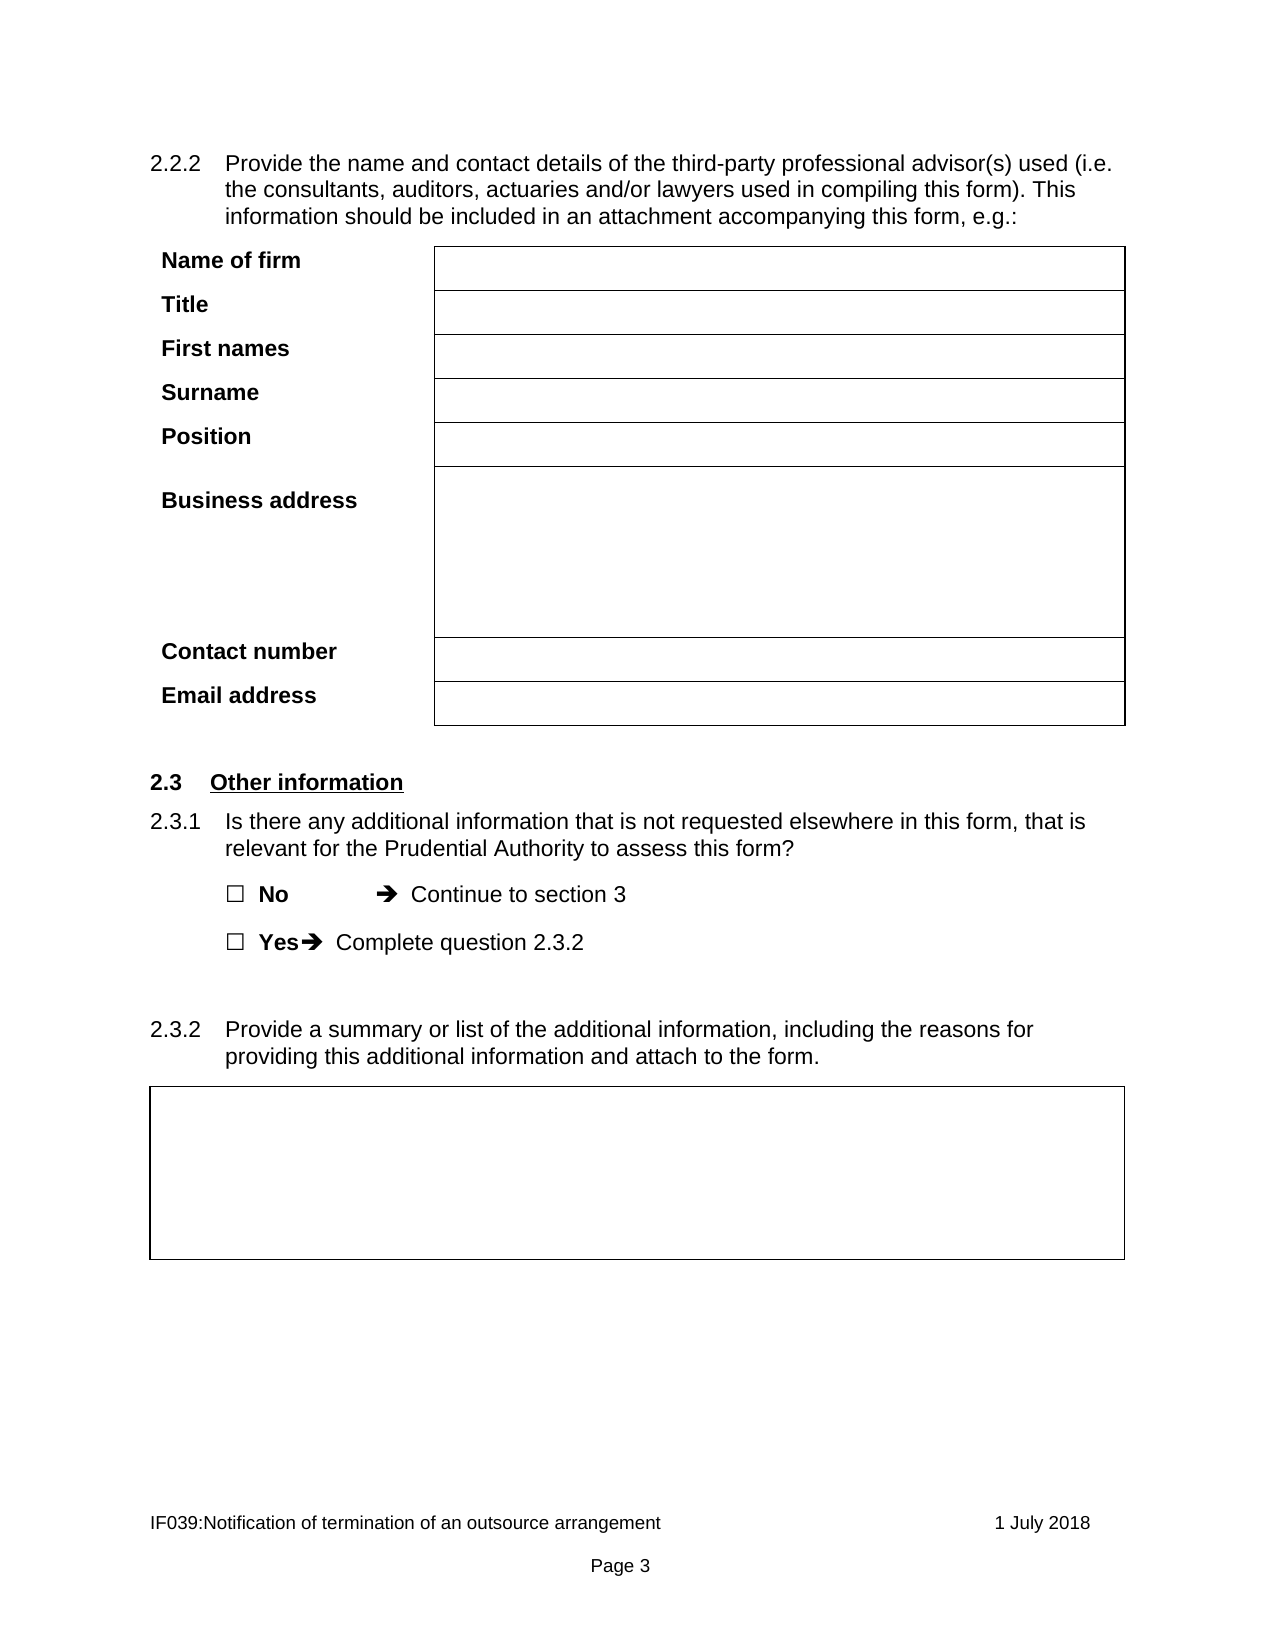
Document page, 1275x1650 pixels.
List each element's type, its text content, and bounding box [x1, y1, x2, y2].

table_cell Contact number [150, 637, 434, 681]
table_cell Email address [150, 681, 434, 725]
text No Continue to section 3 [225, 877, 1125, 909]
table_header [151, 1087, 1124, 1259]
table_cell [435, 682, 1124, 725]
subtitle Provide a summary or list of the additional information, including the reasons for providing this additional information and attach to the form. [150, 1016, 1125, 1069]
table_header Name of firm [150, 246, 434, 290]
table_cell [435, 423, 1124, 466]
table_cell [435, 379, 1124, 422]
table_cell [435, 335, 1124, 378]
table_cell First names [150, 334, 434, 378]
table_cell Title [150, 290, 434, 334]
table_cell Position [150, 422, 434, 466]
table_cell [435, 638, 1124, 681]
table_cell Surname [150, 378, 434, 422]
table_cell [435, 467, 1124, 637]
text Yes Complete question 2.3.2 [225, 925, 1125, 957]
table_cell Business address [150, 466, 434, 637]
subtitle Provide the name and contact details of the third-party professional advisor(s) used (i.e. the consultants, auditors, actuaries and/or lawyers used in compiling this form). This information should be included in an attachment accompanying this form, e.g.: [150, 150, 1125, 229]
subtitle Other information [150, 769, 1125, 796]
subtitle Is there any additional information that is not requested elsewhere in this form, that is relevant for the Prudential Authority to assess this form? [150, 808, 1125, 861]
table_header [435, 247, 1124, 290]
table_cell [435, 291, 1124, 334]
